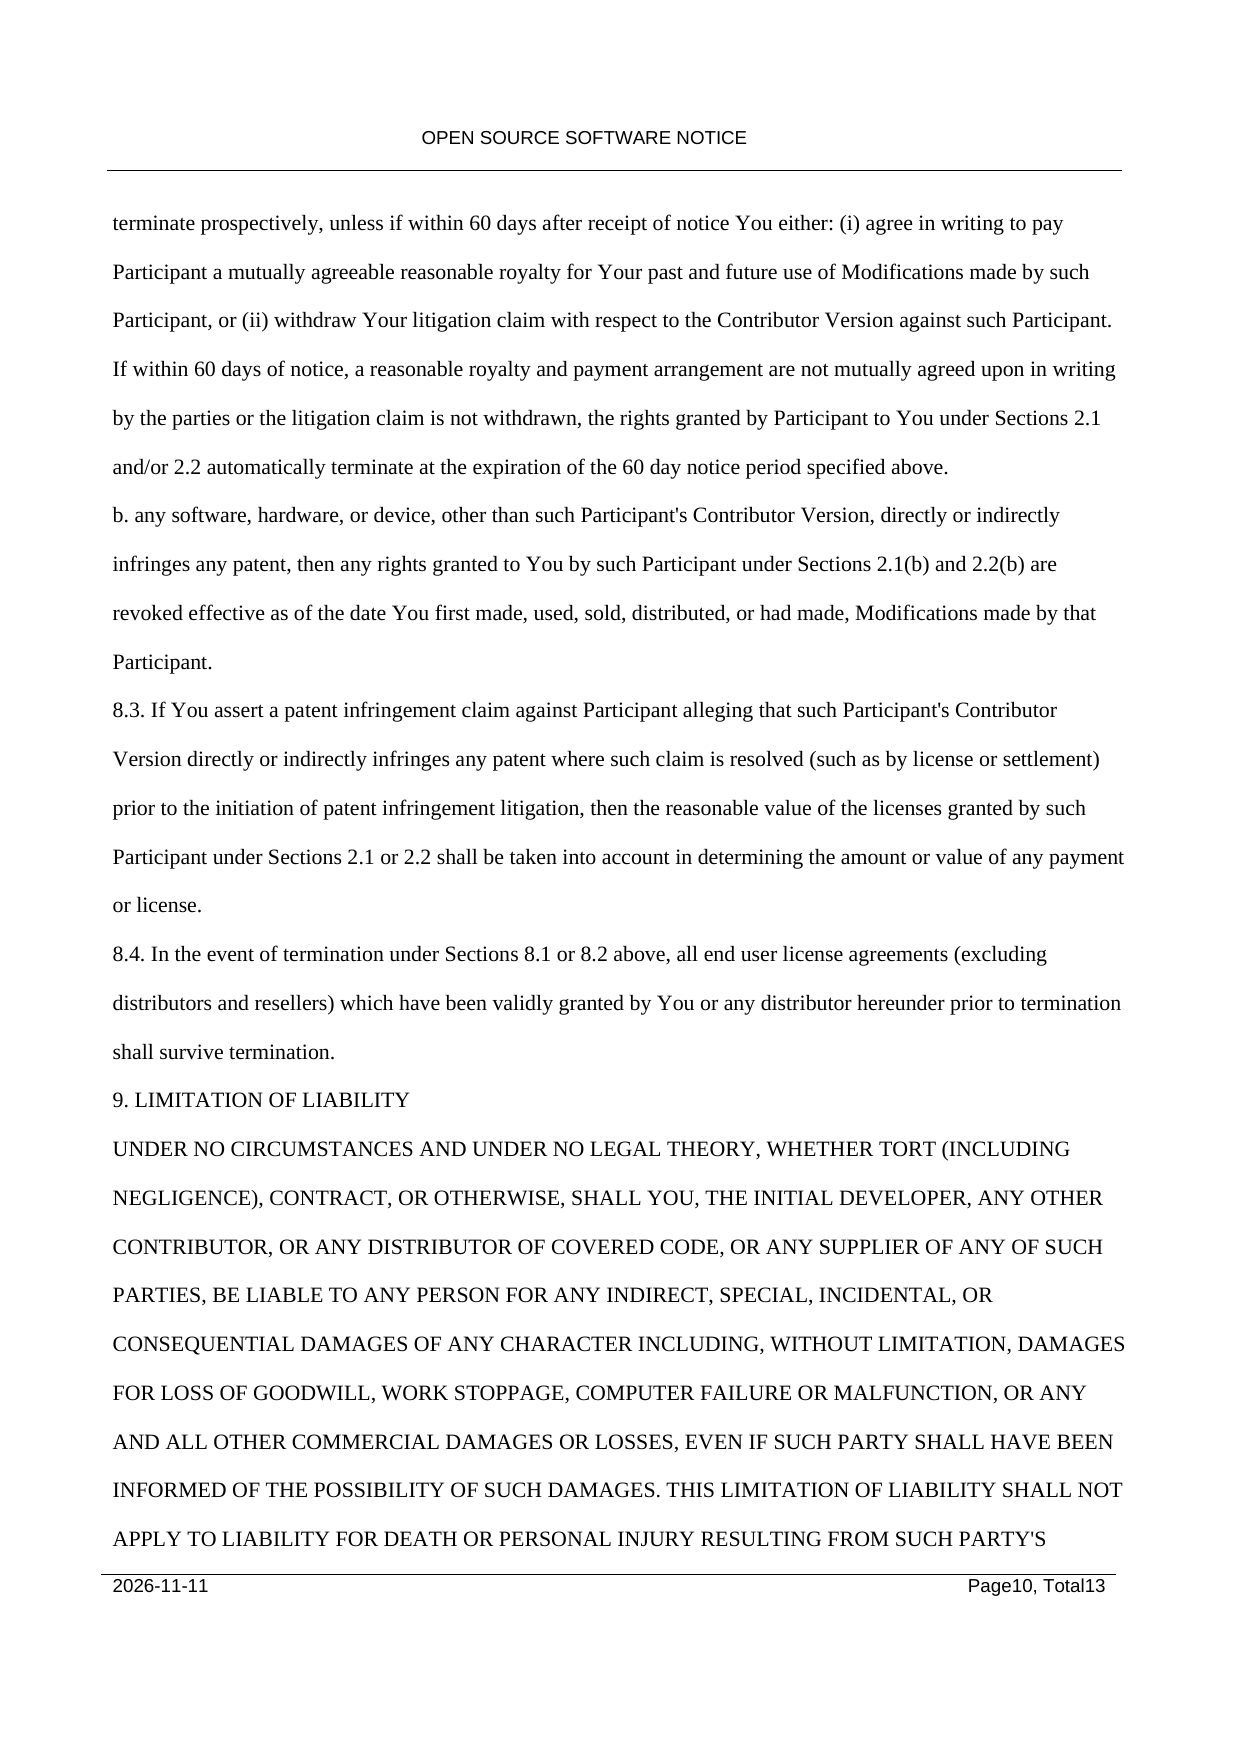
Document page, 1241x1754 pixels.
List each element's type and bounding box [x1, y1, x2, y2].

text [112, 206, 1128, 1555]
